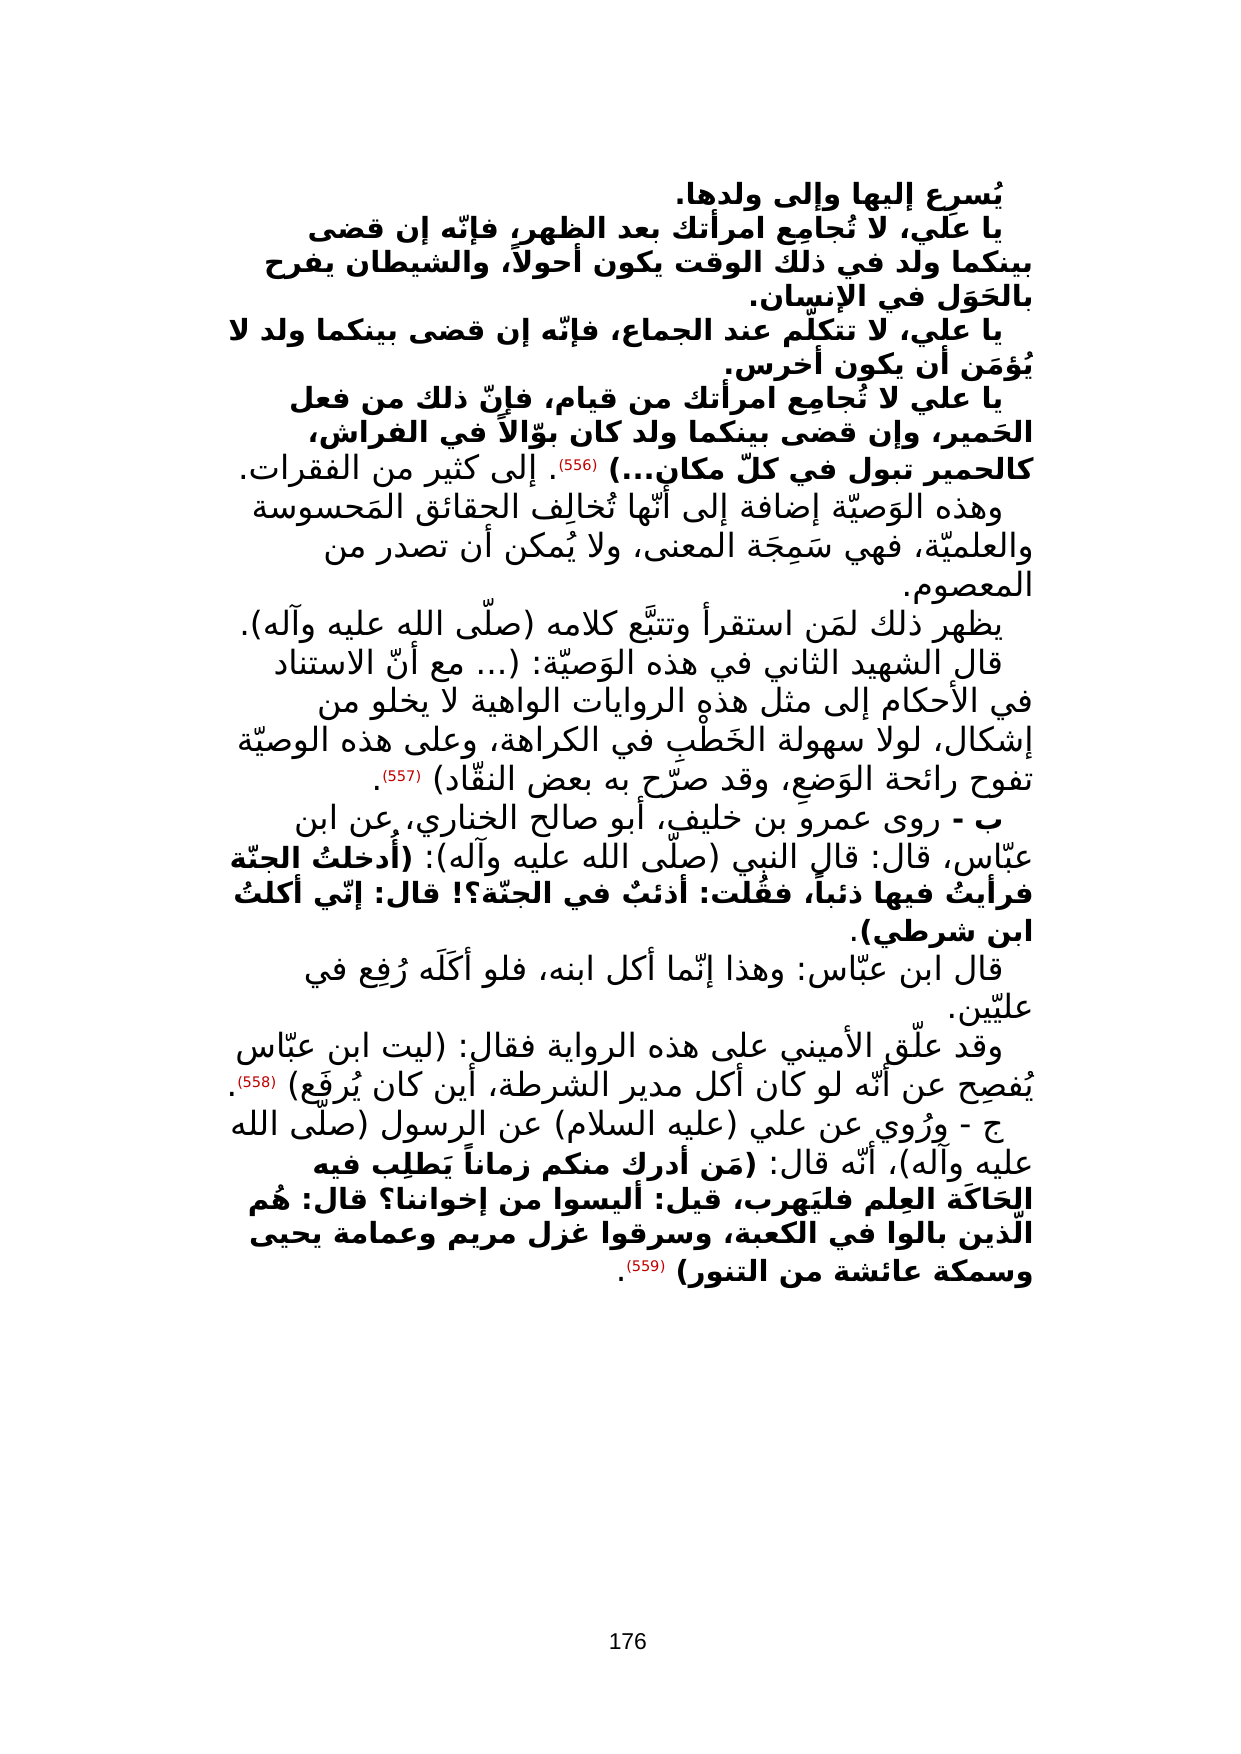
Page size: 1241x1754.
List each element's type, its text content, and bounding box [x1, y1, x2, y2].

text ب - روى عمرو بن خليف، أبو صالح الخناري، عن ابن عبّاس، قال: قال النبي‏ (صلّى الله عليه وآله): (أُدخلتُ الجنّة فرأيتُ فيها ذئباً، فقُلت: أذئبٌ في الجنّة؟! قال: إنّي أكلتُ ابن شرطي). [222, 798, 1033, 949]
text قال ابن عبّاس: وهذا إنّما أكل ابنه، فلو أكَلَه رُفِع في عليّين. [222, 949, 1033, 1027]
text قال الشهيد الثاني في هذه الوَصيّة: (... مع أنّ الاستناد في الأحكام إلى مثل هذه الروايات الواهية لا يخلو من إشكال، لولا سهولة الخَطْبِ في الكراهة، وعلى هذه الوصيّة تفوح رائحة الوَضعِ، وقد صرّح به بعض النقّاد) (557). [222, 643, 1033, 798]
text وهذه الوَصيّة إضافة إلى أنّها تُخالِف الحقائق المَحسوسة والعلميّة، فهي سَمِجَة المعنى، ولا يُمكن أن تصدر من المعصوم. [222, 488, 1033, 604]
text يظهر ذلك لمَن استقرأ وتتبَّع كلامه (صلّى الله عليه وآله). [222, 604, 1033, 643]
text ج - ورُوي عن علي (عليه السلام) عن الرسول (صلّى الله عليه وآله)، أنّه قال: (مَن أدرك منكم زماناً يَطلِب فيه الحَاكَة العِلم فليَهرب، قيل: أليسوا من إخواننا؟ قال: هُم الّذين بالوا في الكعبة، وسرقوا غزل مريم وعمامة يحيى وسمكة عائشة من التنور) (559). [222, 1104, 1033, 1289]
text يُسرِع إليها وإلى ولدها. [222, 177, 1033, 211]
text يا علي لا تُجامِع امرأتك من قيام، فإنّ ذلك من فعل الحَمير، وإن قضى بينكما ولد كان بوّالاً في الفراش، كالحمير تبول في كلّ مكان...) (556). إلى كثير من الفقرات. [222, 381, 1033, 488]
text وقد علّق الأميني على هذه الرواية فقال: (ليت ابن عبّاس يُفصِح عن أنّه لو كان أكل مدير الشرطة، أين كان يُرفَع) (558). [222, 1027, 1033, 1104]
text يا علي، لا تتكلّم عند الجماع، فإنّه إن قضى بينكما ولد لا يُؤمَن أن يكون أخرس. [222, 313, 1033, 381]
text يا علي، لا تُجامِع امرأتك بعد الظهر، فإنّه إن قضى بينكما ولد في ذلك الوقت يكون أحولاً، والشيطان يفرح بالحَوَل في الإنسان. [222, 211, 1033, 313]
